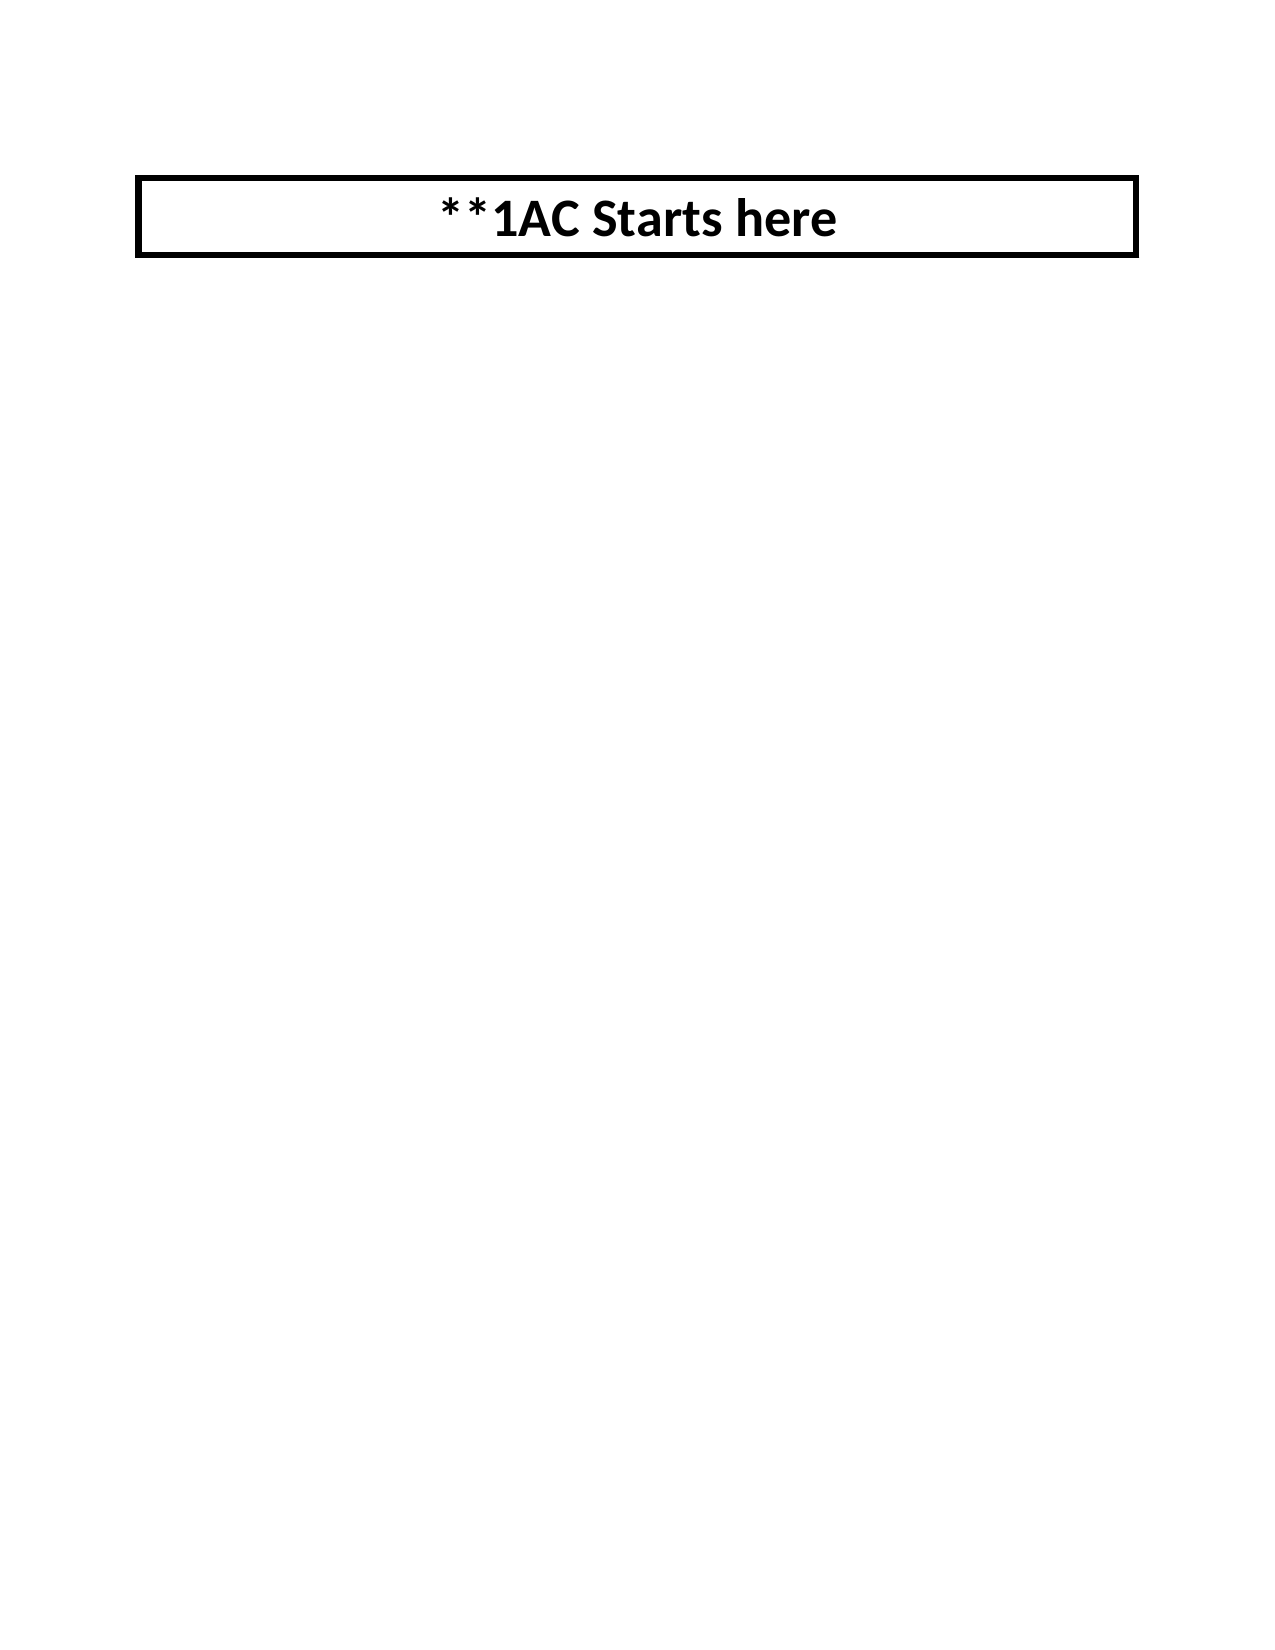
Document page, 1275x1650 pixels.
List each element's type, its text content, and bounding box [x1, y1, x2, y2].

subtitle **1AC Starts here [142, 181, 1133, 252]
